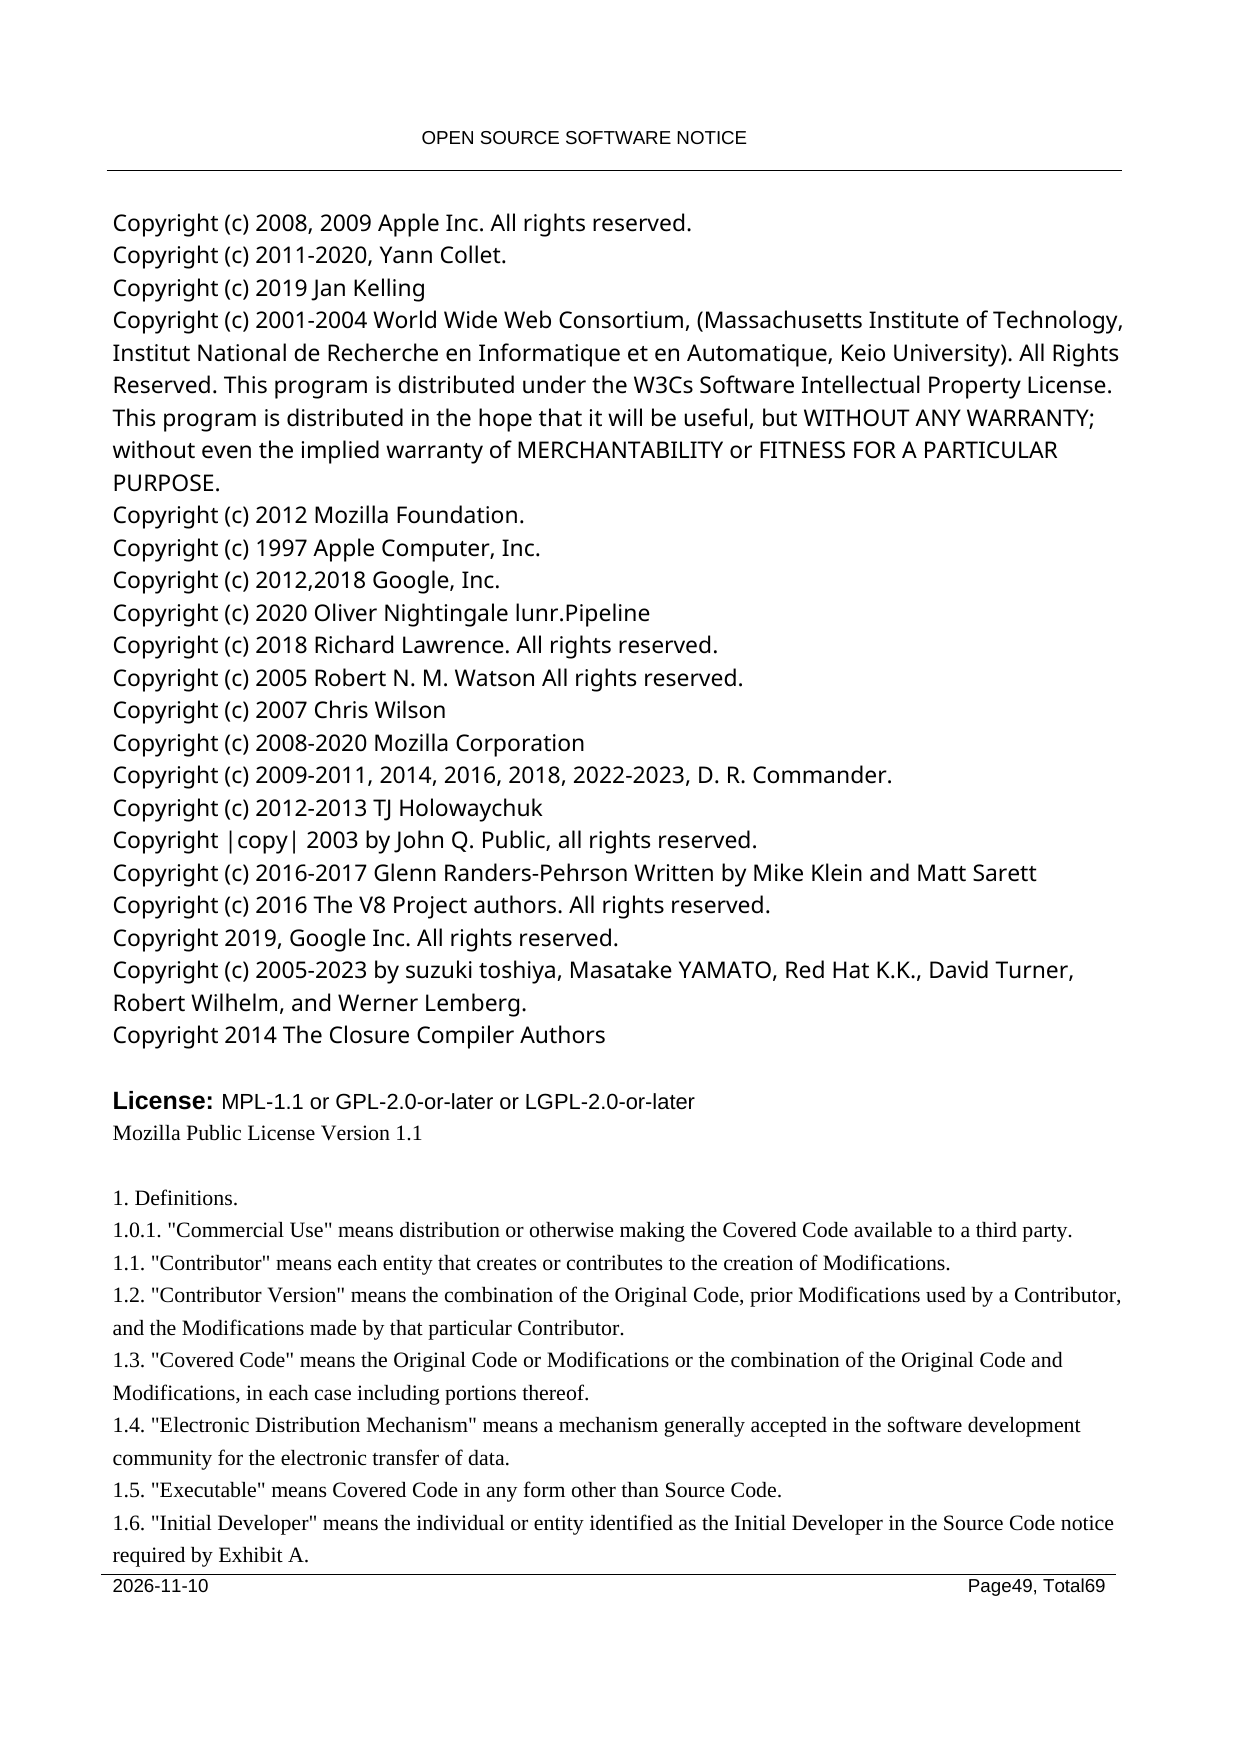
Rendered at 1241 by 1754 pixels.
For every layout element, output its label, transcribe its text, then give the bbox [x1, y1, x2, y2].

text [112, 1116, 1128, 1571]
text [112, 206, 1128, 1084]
text License: MPL-1.1 or GPL-2.0-or-later or LGPL-2.0-or-later [112, 1084, 1128, 1116]
